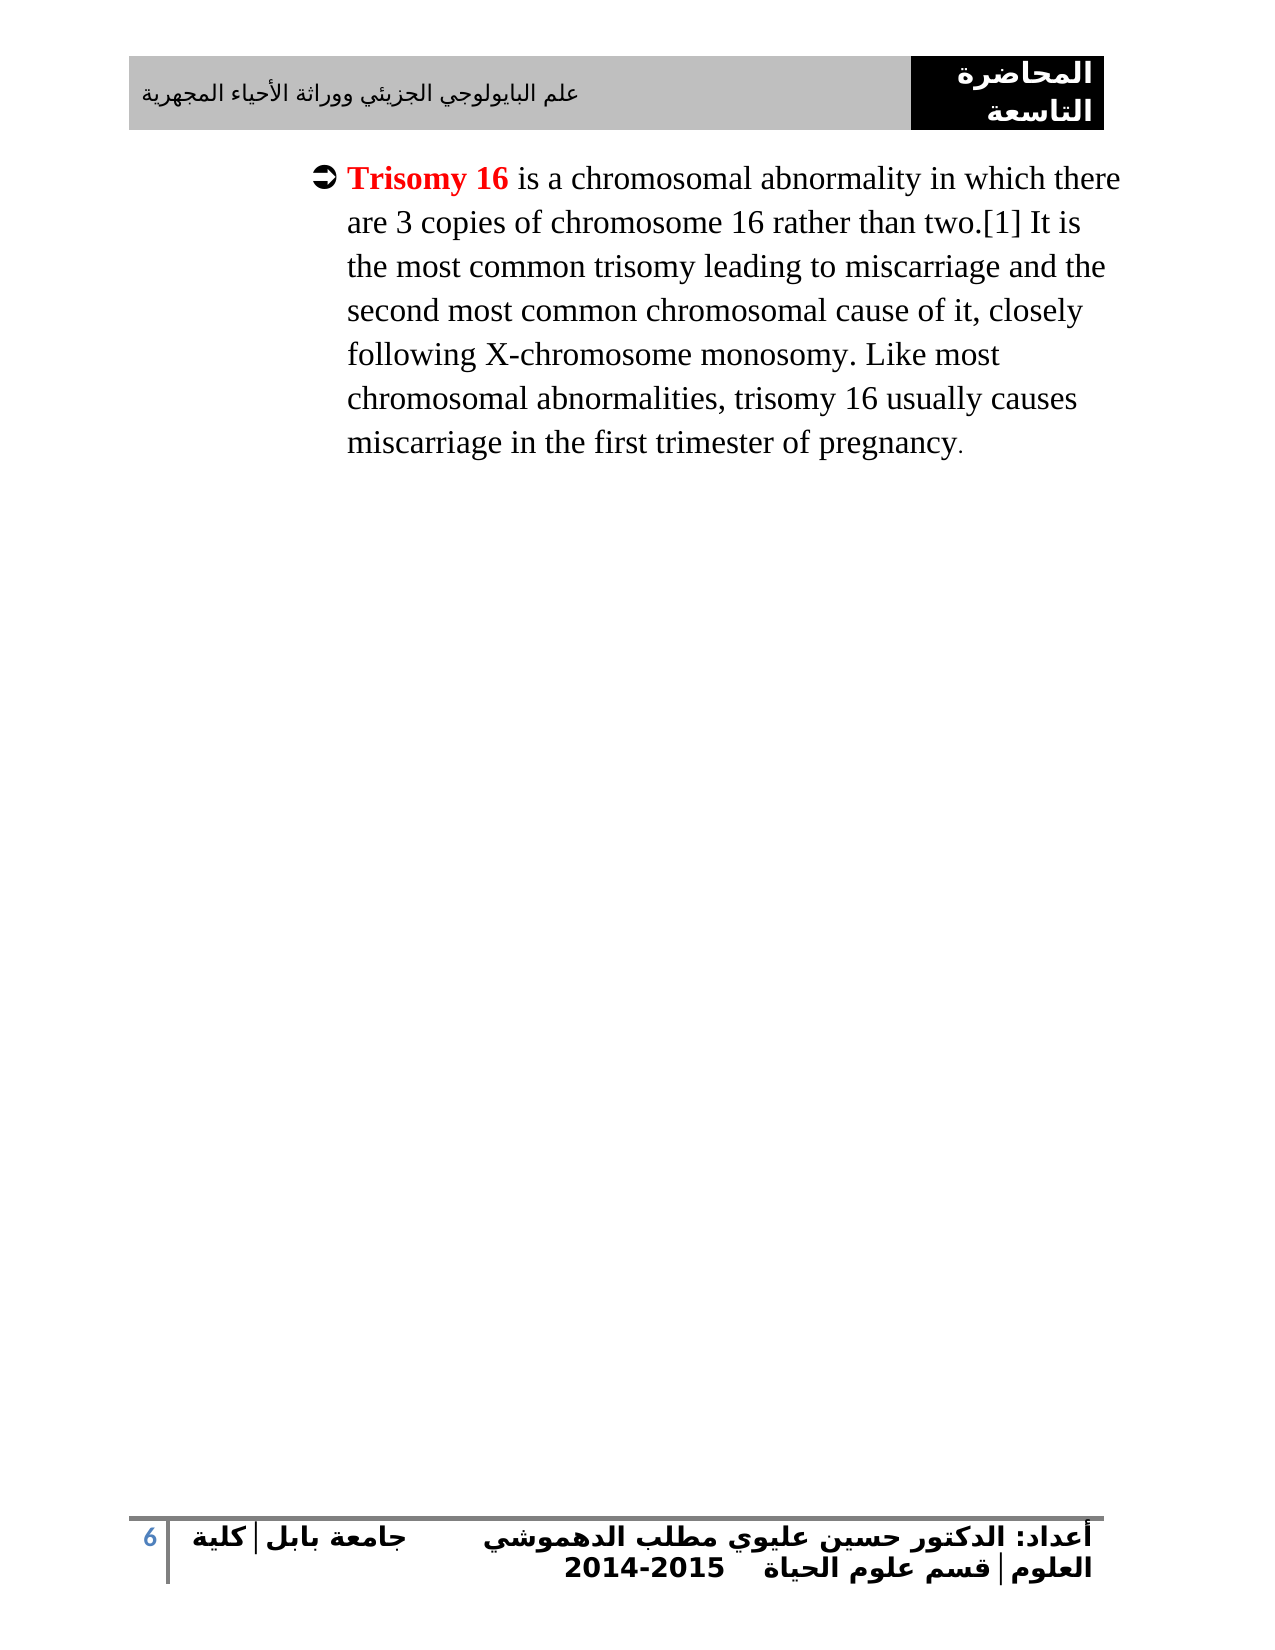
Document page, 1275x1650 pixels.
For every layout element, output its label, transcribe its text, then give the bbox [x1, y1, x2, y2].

list Trisomy 16 is a chromosomal abnormality in which there are 3 copies of chromosome 16 rather than two.[1] It is the most common trisomy leading to miscarriage and the second most common chromosomal cause of it, closely following X-chromosome monosomy. Like most chromosomal abnormalities, trisomy 16 usually causes miscarriage in the first trimester of pregnancy. [309, 158, 1125, 461]
